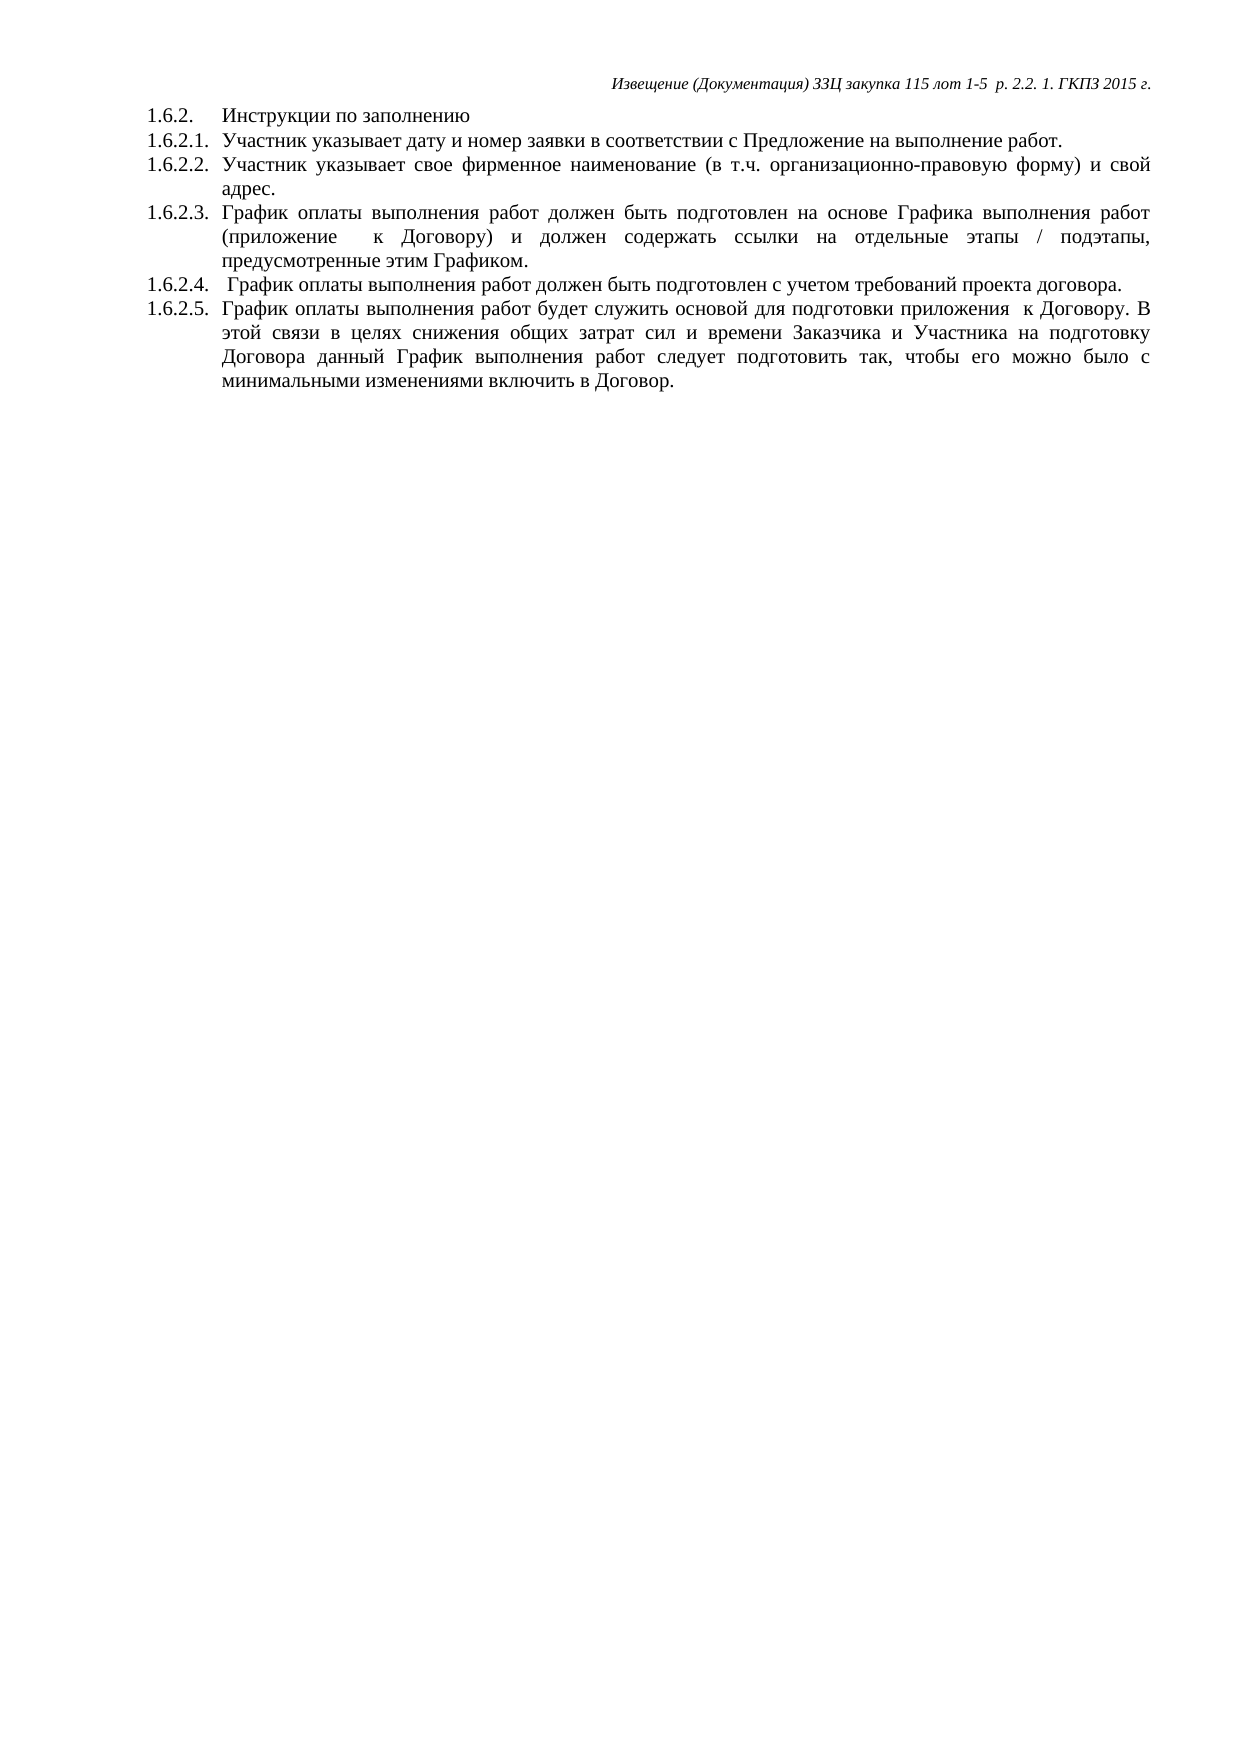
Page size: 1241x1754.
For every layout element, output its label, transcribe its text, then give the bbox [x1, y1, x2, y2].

list График оплаты выполнения работ будет служить основой для подготовки приложения к Договору. В этой связи в целях снижения общих затрат сил и времени Заказчика и Участника на подготовку Договора данный График выполнения работ следует подготовить так, чтобы его можно было с минимальными изменениями включить в Договор. [147, 296, 1152, 392]
list Участник указывает дату и номер заявки в соответствии с Предложение на выполнение работ. [147, 127, 1152, 152]
list График оплаты выполнения работ должен быть подготовлен с учетом требований проекта договора. [147, 272, 1152, 296]
list График оплаты выполнения работ должен быть подготовлен на основе Графика выполнения работ (приложение к Договору) и должен содержать ссылки на отдельные этапы / подэтапы, предусмотренные этим Графиком. [147, 200, 1152, 272]
list Инструкции по заполнению [147, 103, 1152, 127]
list Участник указывает свое фирменное наименование (в т.ч. организационно-правовую форму) и свой адрес. [147, 152, 1152, 200]
